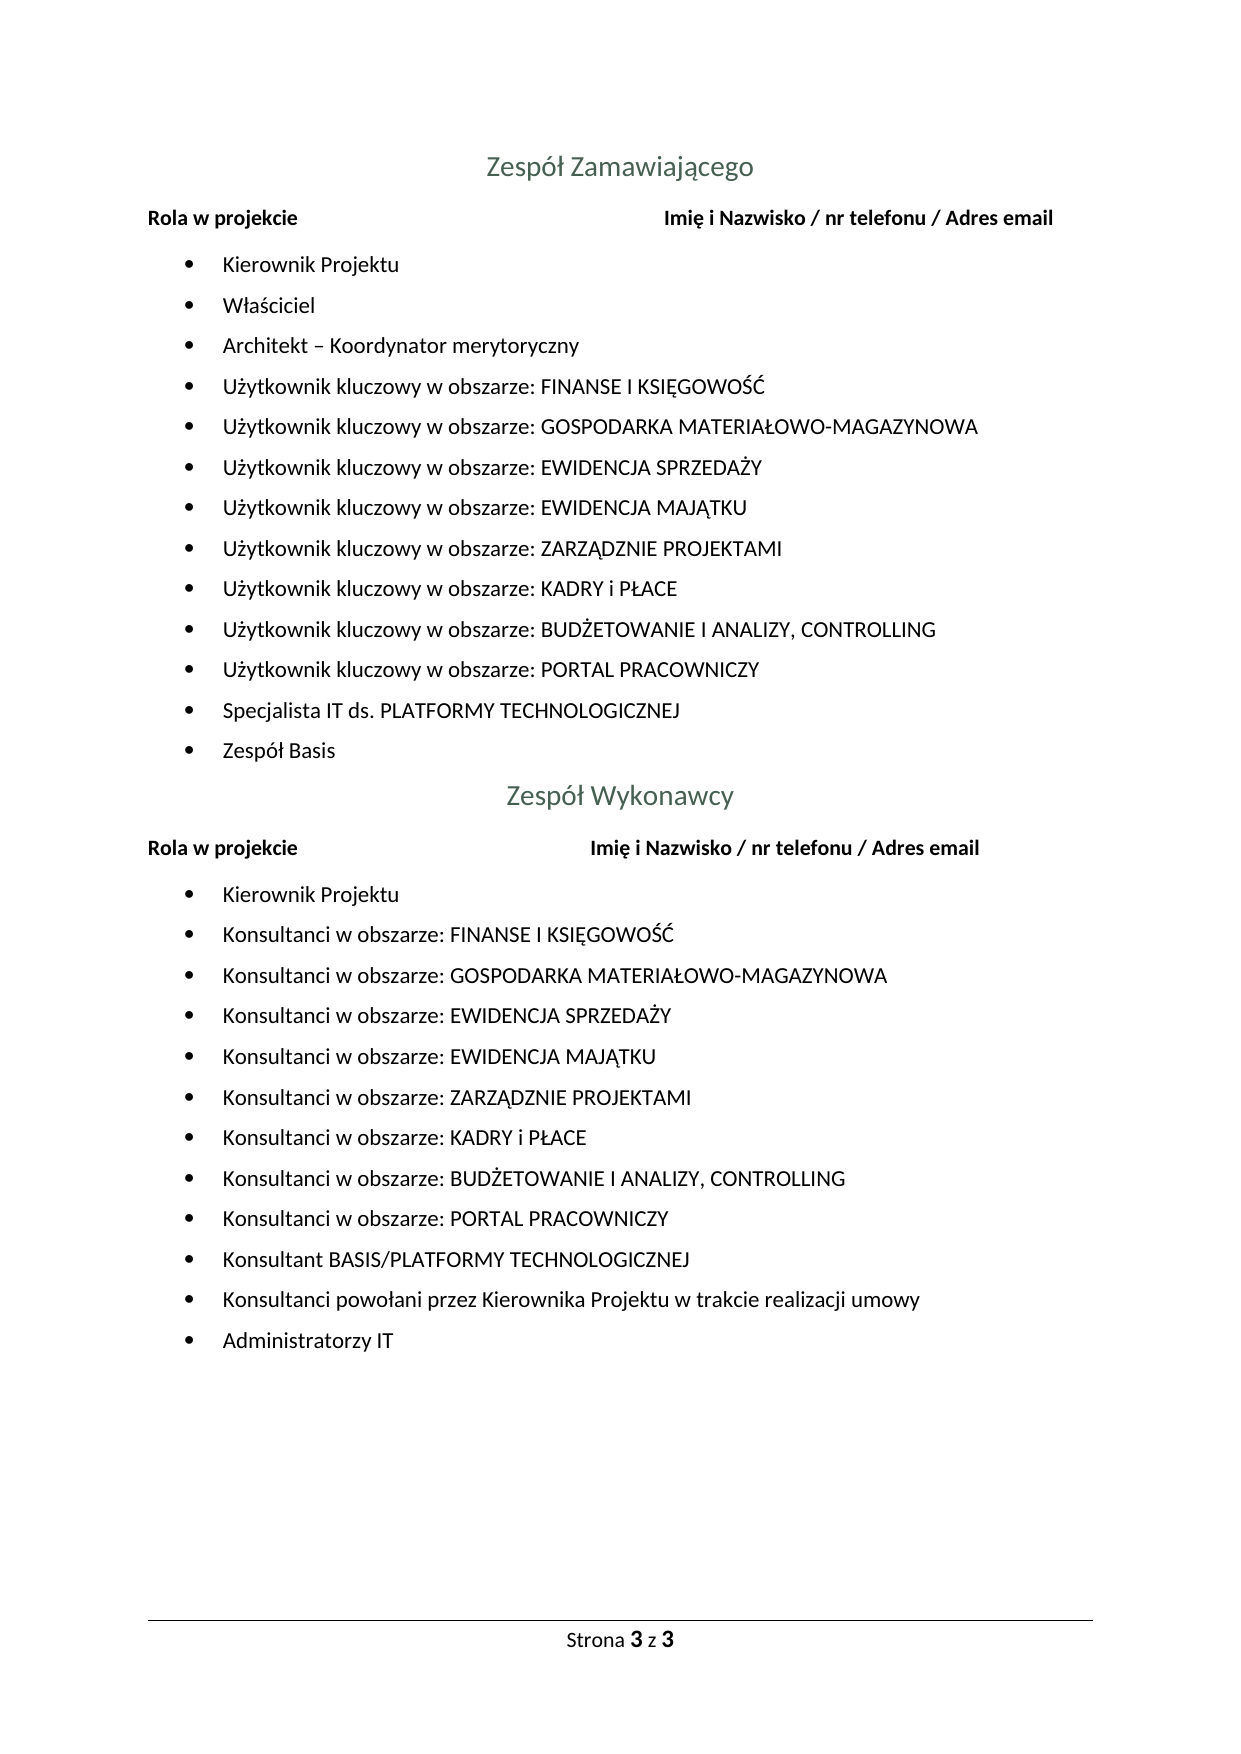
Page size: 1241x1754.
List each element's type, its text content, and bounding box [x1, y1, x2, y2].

list Użytkownik kluczowy w obszarze: GOSPODARKA MATERIAŁOWO-MAGAZYNOWA [185, 412, 1093, 441]
list Konsultanci w obszarze: ZARZĄDZNIE PROJEKTAMI [185, 1083, 1093, 1111]
list Kierownik Projektu [185, 250, 1093, 278]
list Właściciel [185, 291, 1093, 319]
list Konsultanci w obszarze: BUDŻETOWANIE I ANALIZY, CONTROLLING [185, 1164, 1093, 1192]
list Administratorzy IT [185, 1326, 1093, 1354]
list Użytkownik kluczowy w obszarze: PORTAL PRACOWNICZY [185, 656, 1093, 684]
list Konsultanci w obszarze: KADRY i PŁACE [185, 1123, 1093, 1151]
list Użytkownik kluczowy w obszarze: KADRY i PŁACE [185, 574, 1093, 603]
text Rola w projekcie Imię i Nazwisko / nr telefonu / Adres email [148, 834, 1093, 861]
list Konsultanci w obszarze: PORTAL PRACOWNICZY [185, 1204, 1093, 1232]
list Konsultant BASIS/PLATFORMY TECHNOLOGICZNEJ [185, 1245, 1093, 1273]
list Użytkownik kluczowy w obszarze: EWIDENCJA MAJĄTKU [185, 493, 1093, 522]
list Użytkownik kluczowy w obszarze: BUDŻETOWANIE I ANALIZY, CONTROLLING [185, 615, 1093, 643]
list Użytkownik kluczowy w obszarze: FINANSE I KSIĘGOWOŚĆ [185, 372, 1093, 400]
list Konsultanci w obszarze: EWIDENCJA MAJĄTKU [185, 1042, 1093, 1070]
list Architekt – Koordynator merytoryczny [185, 331, 1093, 359]
subtitle Zespół Wykonawcy [148, 777, 1093, 813]
list Kierownik Projektu [185, 880, 1093, 908]
list Użytkownik kluczowy w obszarze: ZARZĄDZNIE PROJEKTAMI [185, 534, 1093, 562]
list Konsultanci w obszarze: FINANSE I KSIĘGOWOŚĆ [185, 921, 1093, 948]
list Konsultanci w obszarze: EWIDENCJA SPRZEDAŻY [185, 1002, 1093, 1029]
text Rola w projekcie Imię i Nazwisko / nr telefonu / Adres email [148, 204, 1093, 231]
list Zespół Basis [185, 737, 1093, 765]
list Konsultanci powołani przez Kierownika Projektu w trakcie realizacji umowy [185, 1285, 1093, 1313]
list Konsultanci w obszarze: GOSPODARKA MATERIAŁOWO-MAGAZYNOWA [185, 961, 1093, 989]
list Użytkownik kluczowy w obszarze: EWIDENCJA SPRZEDAŻY [185, 453, 1093, 481]
list Specjalista IT ds. PLATFORMY TECHNOLOGICZNEJ [185, 696, 1093, 724]
subtitle Zespół Zamawiającego [148, 148, 1093, 183]
